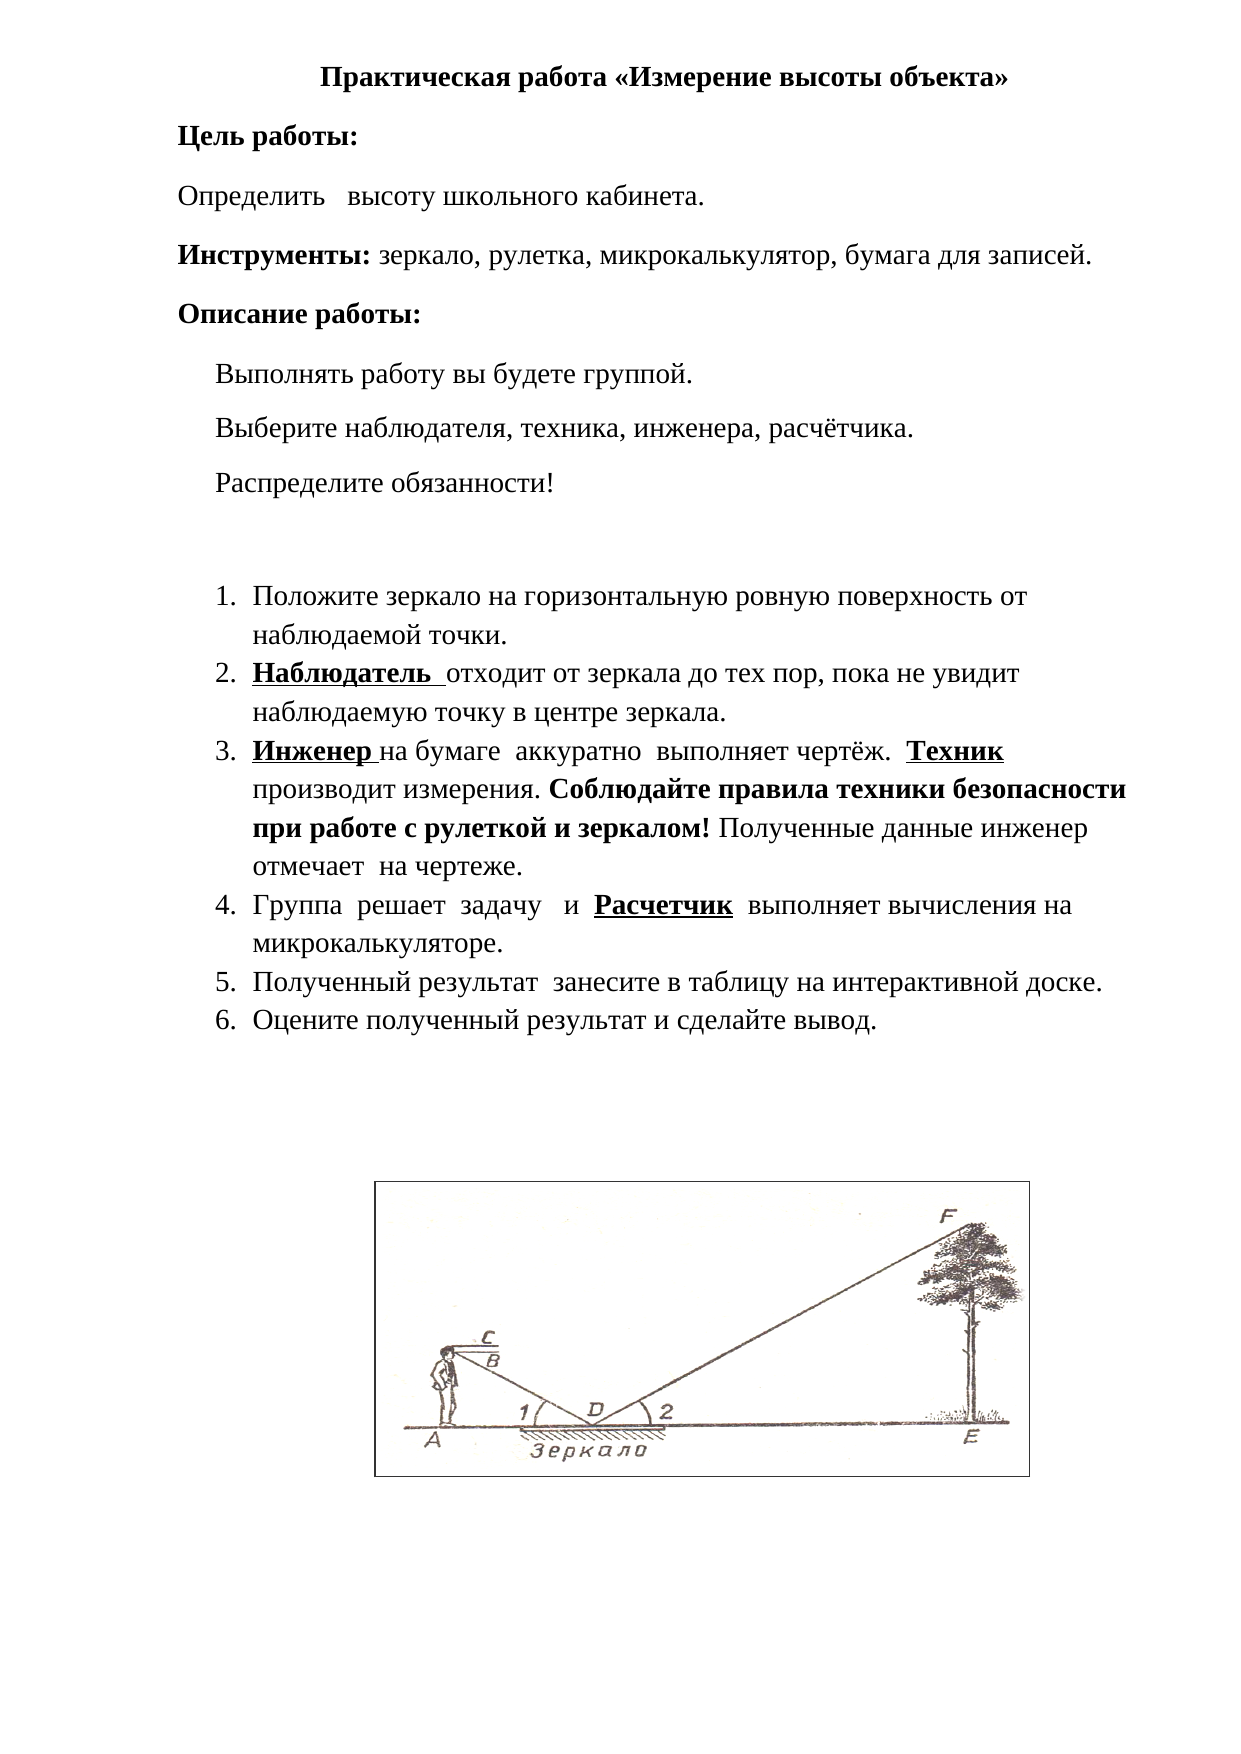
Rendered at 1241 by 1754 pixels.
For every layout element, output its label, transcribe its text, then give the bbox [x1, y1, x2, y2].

text Определить высоту школьного кабинета. [177, 178, 1152, 211]
list Положите зеркало на горизонтальную ровную поверхность от наблюдаемой точки. [215, 578, 1152, 651]
list Группа решает задачу и Расчетчик выполняет вычисления на микрокалькуляторе. [215, 887, 1152, 959]
text Цель работы: [177, 118, 1152, 152]
text Выполнять работу вы будете группой. [215, 356, 1152, 389]
text Практическая работа «Измерение высоты объекта» [177, 59, 1152, 93]
text Описание работы: [177, 297, 1152, 330]
text Выберите наблюдателя, техника, инженера, расчётчика. [215, 410, 1152, 444]
text Распределите обязанности! [215, 465, 1152, 498]
text Инструменты: зеркало, рулетка, микрокалькулятор, бумага для записей. [177, 237, 1152, 271]
list Оцените полученный результат и сделайте вывод. [215, 1002, 1152, 1036]
list Наблюдатель отходит от зеркала до тех пор, пока не увидит наблюдаемую точку в центре зеркала. [215, 656, 1152, 728]
list Полученный результат занесите в таблицу на интерактивной доске. [215, 964, 1152, 997]
list Инженер на бумаге аккуратно выполняет чертёж. Техник производит измерения. Соблюдайте правила техники безопасности при работе с рулеткой и зеркалом! Полученные данные инженер отмечает на чертеже. [215, 733, 1152, 882]
